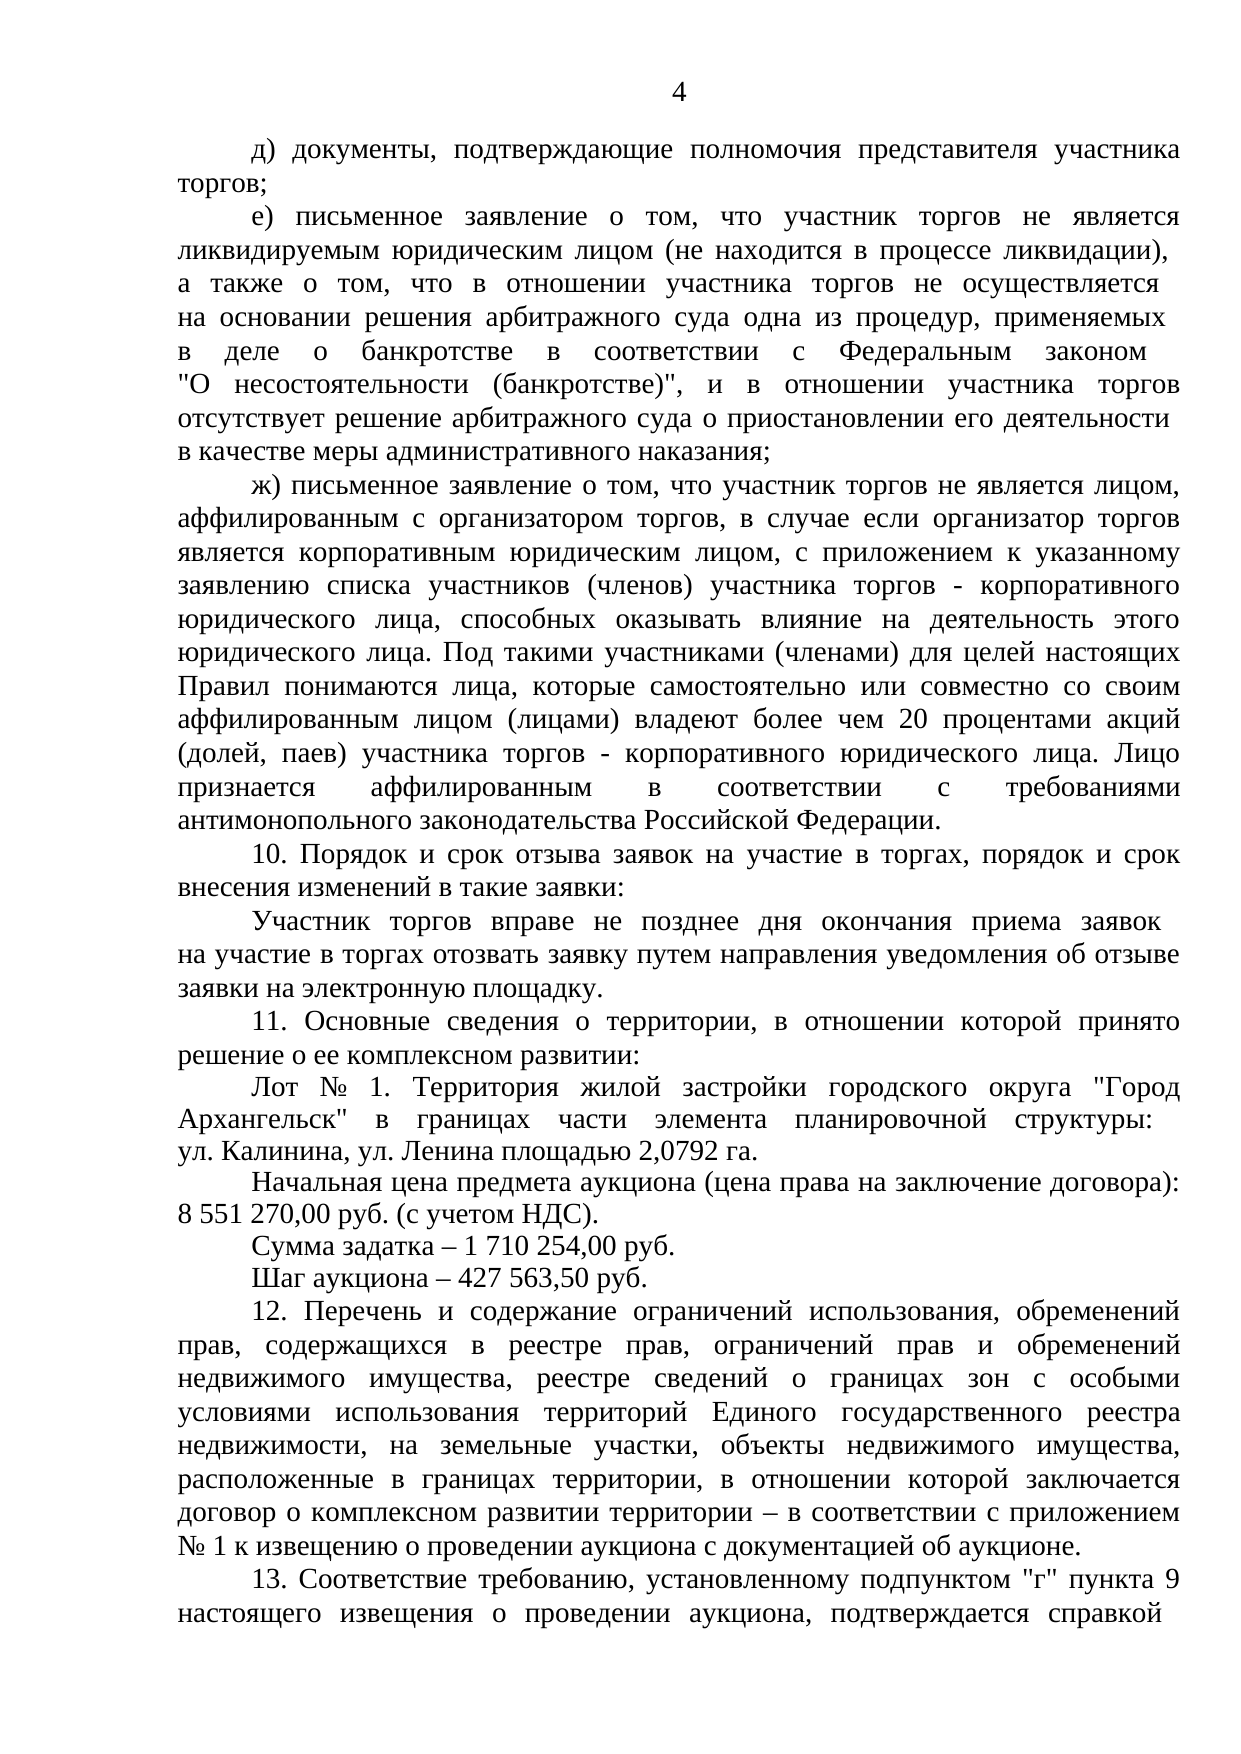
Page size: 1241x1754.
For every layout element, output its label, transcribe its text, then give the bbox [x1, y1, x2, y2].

text 12. Перечень и содержание ограничений использования, обременений прав, содержащихся в реестре прав, ограничений прав и обременений недвижимого имущества, реестре сведений о границах зон с особыми условиями использования территорий Единого государственного реестра недвижимости, на земельные участки, объекты недвижимого имущества, расположенные в границах территории, в отношении которой заключается договор о комплексном развитии территории – в соответствии с приложением № 1 к извещению о проведении аукциона с документацией об аукционе. [177, 1293, 1181, 1562]
text Начальная цена предмета аукциона (цена права на заключение договора): 8 551 270,00 руб. (с учетом НДС). [177, 1166, 1181, 1230]
text ж) письменное заявление о том, что участник торгов не является лицом, аффилированным с организатором торгов, в случае если организатор торгов является корпоративным юридическим лицом, с приложением к указанному заявлению списка участников (членов) участника торгов - корпоративного юридического лица, способных оказывать влияние на деятельность этого юридического лица. Под такими участниками (членами) для целей настоящих Правил понимаются лица, которые самостоятельно или совместно со своим аффилированным лицом (лицами) владеют более чем 20 процентами акций (долей, паев) участника торгов - корпоративного юридического лица. Лицо признается аффилированным в соответствии с требованиями антимонопольного законодательства Российской Федерации. [177, 467, 1181, 836]
text Лот № 1. Территория жилой застройки городского округа "Город Архангельск" в границах части элемента планировочной структуры: ул. Калинина, ул. Ленина площадью 2,0792 га. [177, 1071, 1181, 1166]
text Шаг аукциона – 427 563,50 руб. [177, 1262, 1181, 1293]
text Участник торгов вправе не позднее дня окончания приема заявок на участие в торгах отозвать заявку путем направления уведомления об отзыве заявки на электронную площадку. [177, 903, 1181, 1003]
text Сумма задатка – 1 710 254,00 руб. [177, 1230, 1181, 1262]
text д) документы, подтверждающие полномочия представителя участника торгов; [177, 131, 1181, 198]
text 11. Основные сведения о территории, в отношении которой принято решение о ее комплексном развитии: [177, 1003, 1181, 1071]
text 10. Порядок и срок отзыва заявок на участие в торгах, порядок и срок внесения изменений в такие заявки: [177, 836, 1181, 903]
text е) письменное заявление о том, что участник торгов не является ликвидируемым юридическим лицом (не находится в процессе ликвидации), а также о том, что в отношении участника торгов не осуществляется на основании решения арбитражного суда одна из процедур, применяемых в деле о банкротстве в соответствии с Федеральным законом "О несостоятельности (банкротстве)", и в отношении участника торгов отсутствует решение арбитражного суда о приостановлении его деятельности в качестве меры административного наказания; [177, 198, 1181, 467]
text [177, 1562, 1181, 1629]
